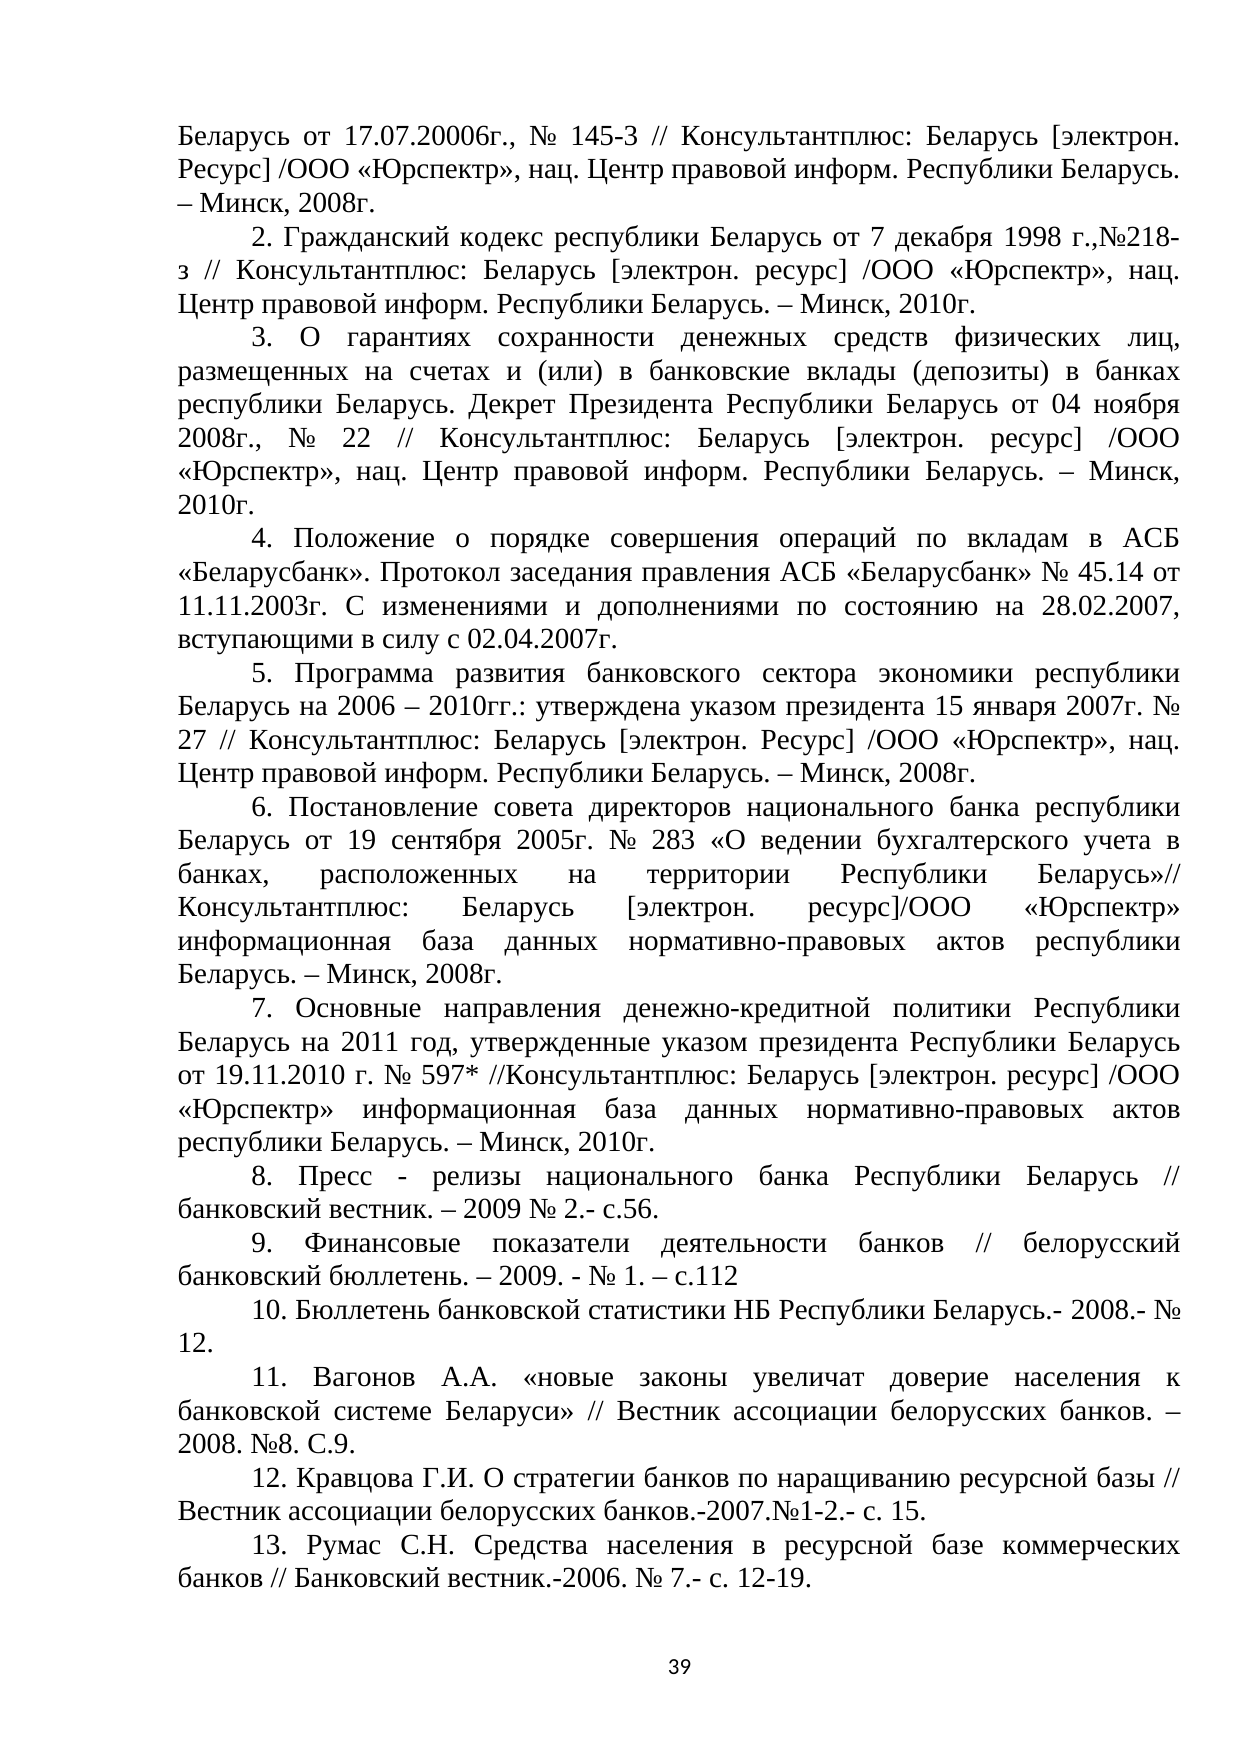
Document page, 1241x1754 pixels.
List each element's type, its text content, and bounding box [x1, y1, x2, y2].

text 13. Румас С.Н. Средства населения в ресурсной базе коммерческих банков // Банковский вестник.-2006. № 7.- с. 12-19. [177, 1527, 1181, 1594]
text 12. Кравцова Г.И. О стратегии банков по наращиванию ресурсной базы // Вестник ассоциации белорусских банков.-2007.№1-2.- с. 15. [177, 1460, 1181, 1527]
text 8. Пресс - релизы национального банка Республики Беларусь // банковский вестник. – 2009 № 2.- с.56. [177, 1158, 1181, 1225]
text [177, 118, 1181, 219]
text 3. О гарантиях сохранности денежных средств физических лиц, размещенных на счетах и (или) в банковские вклады (депозиты) в банках республики Беларусь. Декрет Президента Республики Беларусь от 04 ноября 2008г., № 22 // Консультантплюс: Беларусь [электрон. ресурс] /ООО «Юрспектр», нац. Центр правовой информ. Республики Беларусь. – Минск, 2010г. [177, 319, 1181, 521]
text 6. Постановление совета директоров национального банка республики Беларусь от 19 сентября 2005г. № 283 «О ведении бухгалтерского учета в банках, расположенных на территории Республики Беларусь»// Консультантплюс: Беларусь [электрон. ресурс]/ООО «Юрспектр» информационная база данных нормативно-правовых актов республики Беларусь. – Минск, 2008г. [177, 789, 1181, 990]
text 2. Гражданский кодекс республики Беларусь от 7 декабря 1998 г.,№218-з // Консультантплюс: Беларусь [электрон. ресурс] /ООО «Юрспектр», нац. Центр правовой информ. Республики Беларусь. – Минск, 2010г. [177, 219, 1181, 319]
text 11. Вагонов А.А. «новые законы увеличат доверие населения к банковской системе Беларуси» // Вестник ассоциации белорусских банков. – 2008. №8. С.9. [177, 1359, 1181, 1460]
text 9. Финансовые показатели деятельности банков // белорусский банковский бюллетень. – 2009. - № 1. – с.112 [177, 1225, 1181, 1292]
text 7. Основные направления денежно-кредитной политики Республики Беларусь на 2011 год, утвержденные указом президента Республики Беларусь от 19.11.2010 г. № 597* //Консультантплюс: Беларусь [электрон. ресурс] /ООО «Юрспектр» информационная база данных нормативно-правовых актов республики Беларусь. – Минск, 2010г. [177, 990, 1181, 1158]
text 5. Программа развития банковского сектора экономики республики Беларусь на 2006 – 2010гг.: утверждена указом президента 15 января 2007г. № 27 // Консультантплюс: Беларусь [электрон. Ресурс] /ООО «Юрспектр», нац. Центр правовой информ. Республики Беларусь. – Минск, 2008г. [177, 655, 1181, 789]
text 4. Положение о порядке совершения операций по вкладам в АСБ «Беларусбанк». Протокол заседания правления АСБ «Беларусбанк» № 45.14 от 11.11.2003г. С изменениями и дополнениями по состоянию на 28.02.2007, вступающими в силу с 02.04.2007г. [177, 521, 1181, 655]
text 10. Бюллетень банковской статистики НБ Республики Беларусь.- 2008.- № 12. [177, 1292, 1181, 1359]
